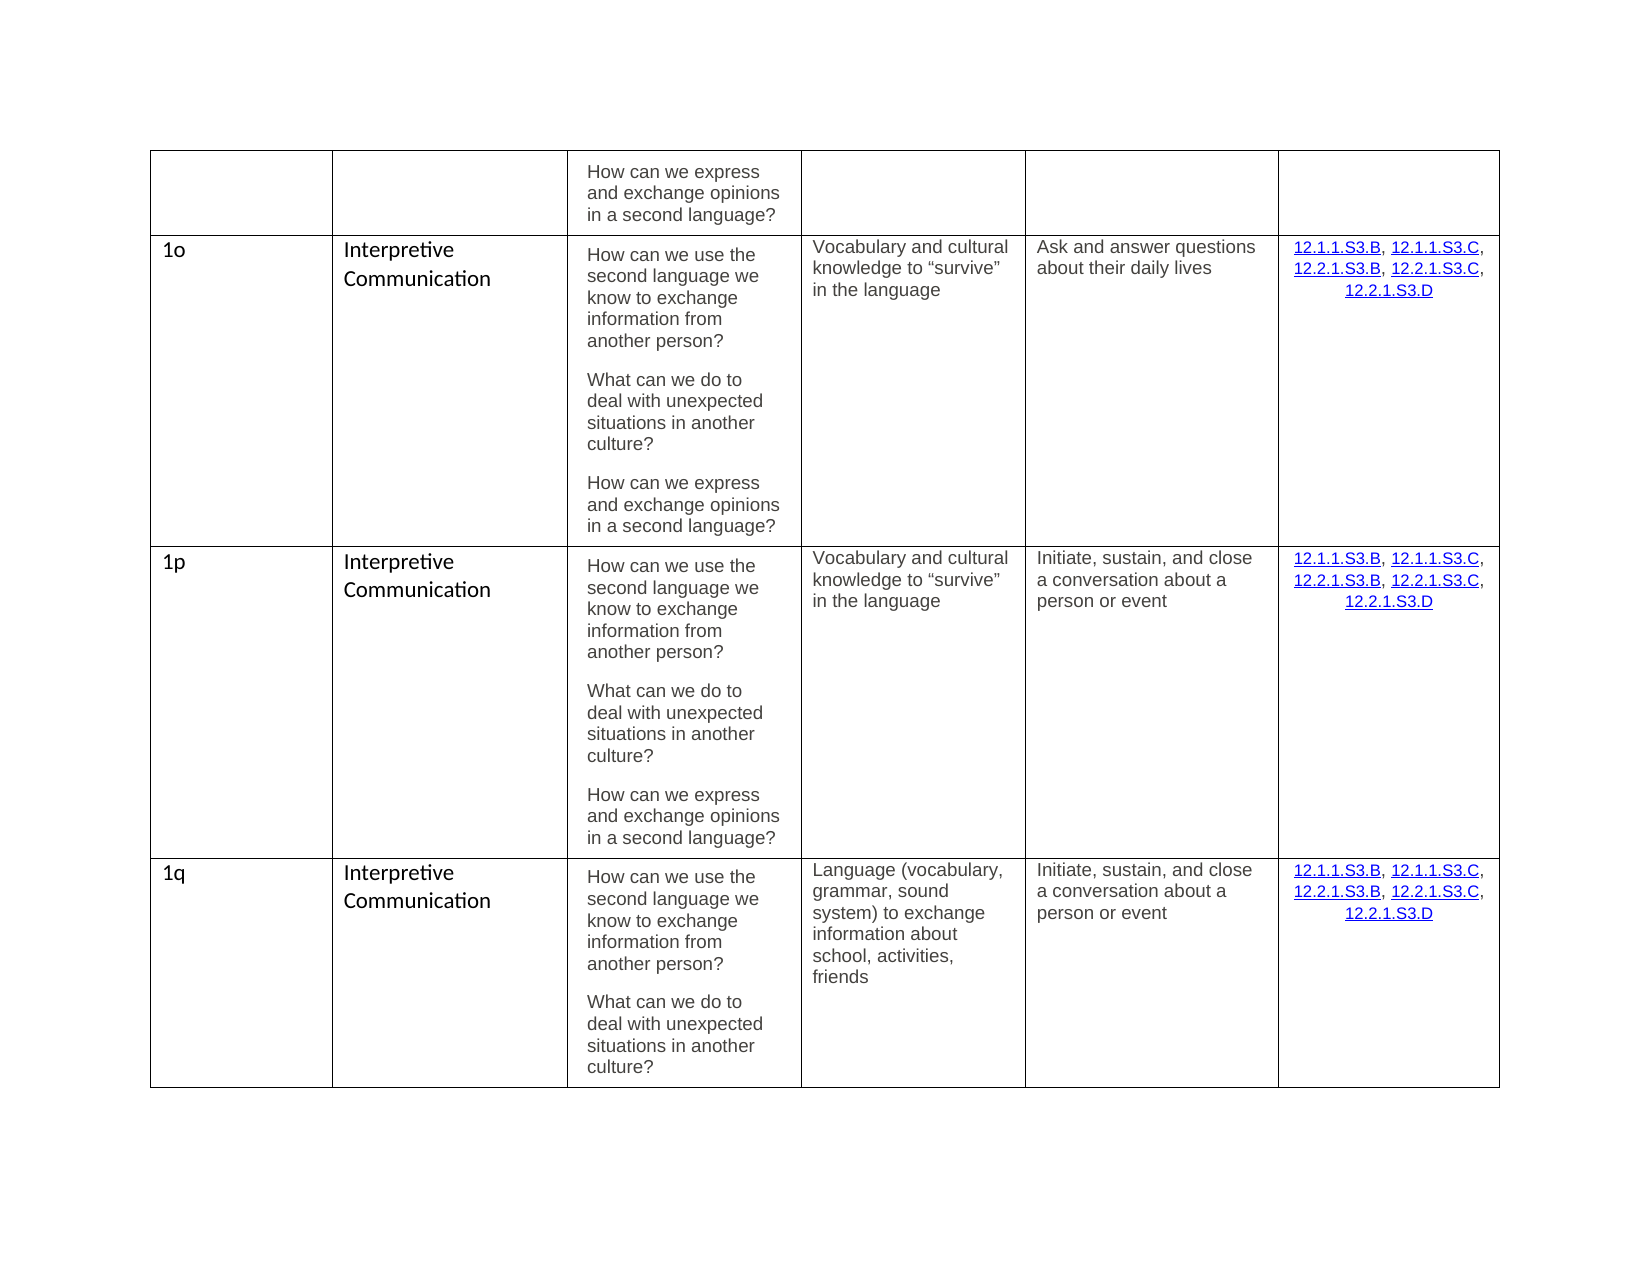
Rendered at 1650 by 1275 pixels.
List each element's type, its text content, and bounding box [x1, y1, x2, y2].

table_cell 1p [151, 547, 332, 857]
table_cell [802, 151, 1025, 234]
table_cell [568, 547, 801, 857]
table_cell Vocabulary and cultural knowledge to “survive” in the language [802, 236, 1025, 546]
table_cell 12.1.1.S3.B, 12.1.1.S3.C, 12.2.1.S3.B, 12.2.1.S3.C, 12.2.1.S3.D [1279, 236, 1499, 546]
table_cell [1026, 151, 1278, 234]
table_cell 12.1.1.S3.B, 12.1.1.S3.C, 12.2.1.S3.B, 12.2.1.S3.C, 12.2.1.S3.D [1279, 547, 1499, 857]
table_cell [568, 151, 801, 234]
table_cell 1o [151, 236, 332, 546]
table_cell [333, 859, 567, 1087]
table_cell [1279, 859, 1499, 1087]
table_cell Interpretive Communication [333, 236, 567, 546]
table_cell Interpretive Communication [333, 547, 567, 857]
table_cell [568, 859, 801, 1087]
table_cell 1q [151, 859, 332, 1087]
table_cell Ask and answer questions about their daily lives [1026, 236, 1278, 546]
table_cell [1026, 859, 1278, 1087]
table_cell [568, 236, 801, 546]
table_cell Initiate, sustain, and close a conversation about a person or event [1026, 547, 1278, 857]
table_cell Vocabulary and cultural knowledge to “survive” in the language [802, 547, 1025, 857]
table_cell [1279, 151, 1499, 234]
table_cell 1n [151, 151, 332, 234]
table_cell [802, 859, 1025, 1087]
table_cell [333, 151, 567, 234]
